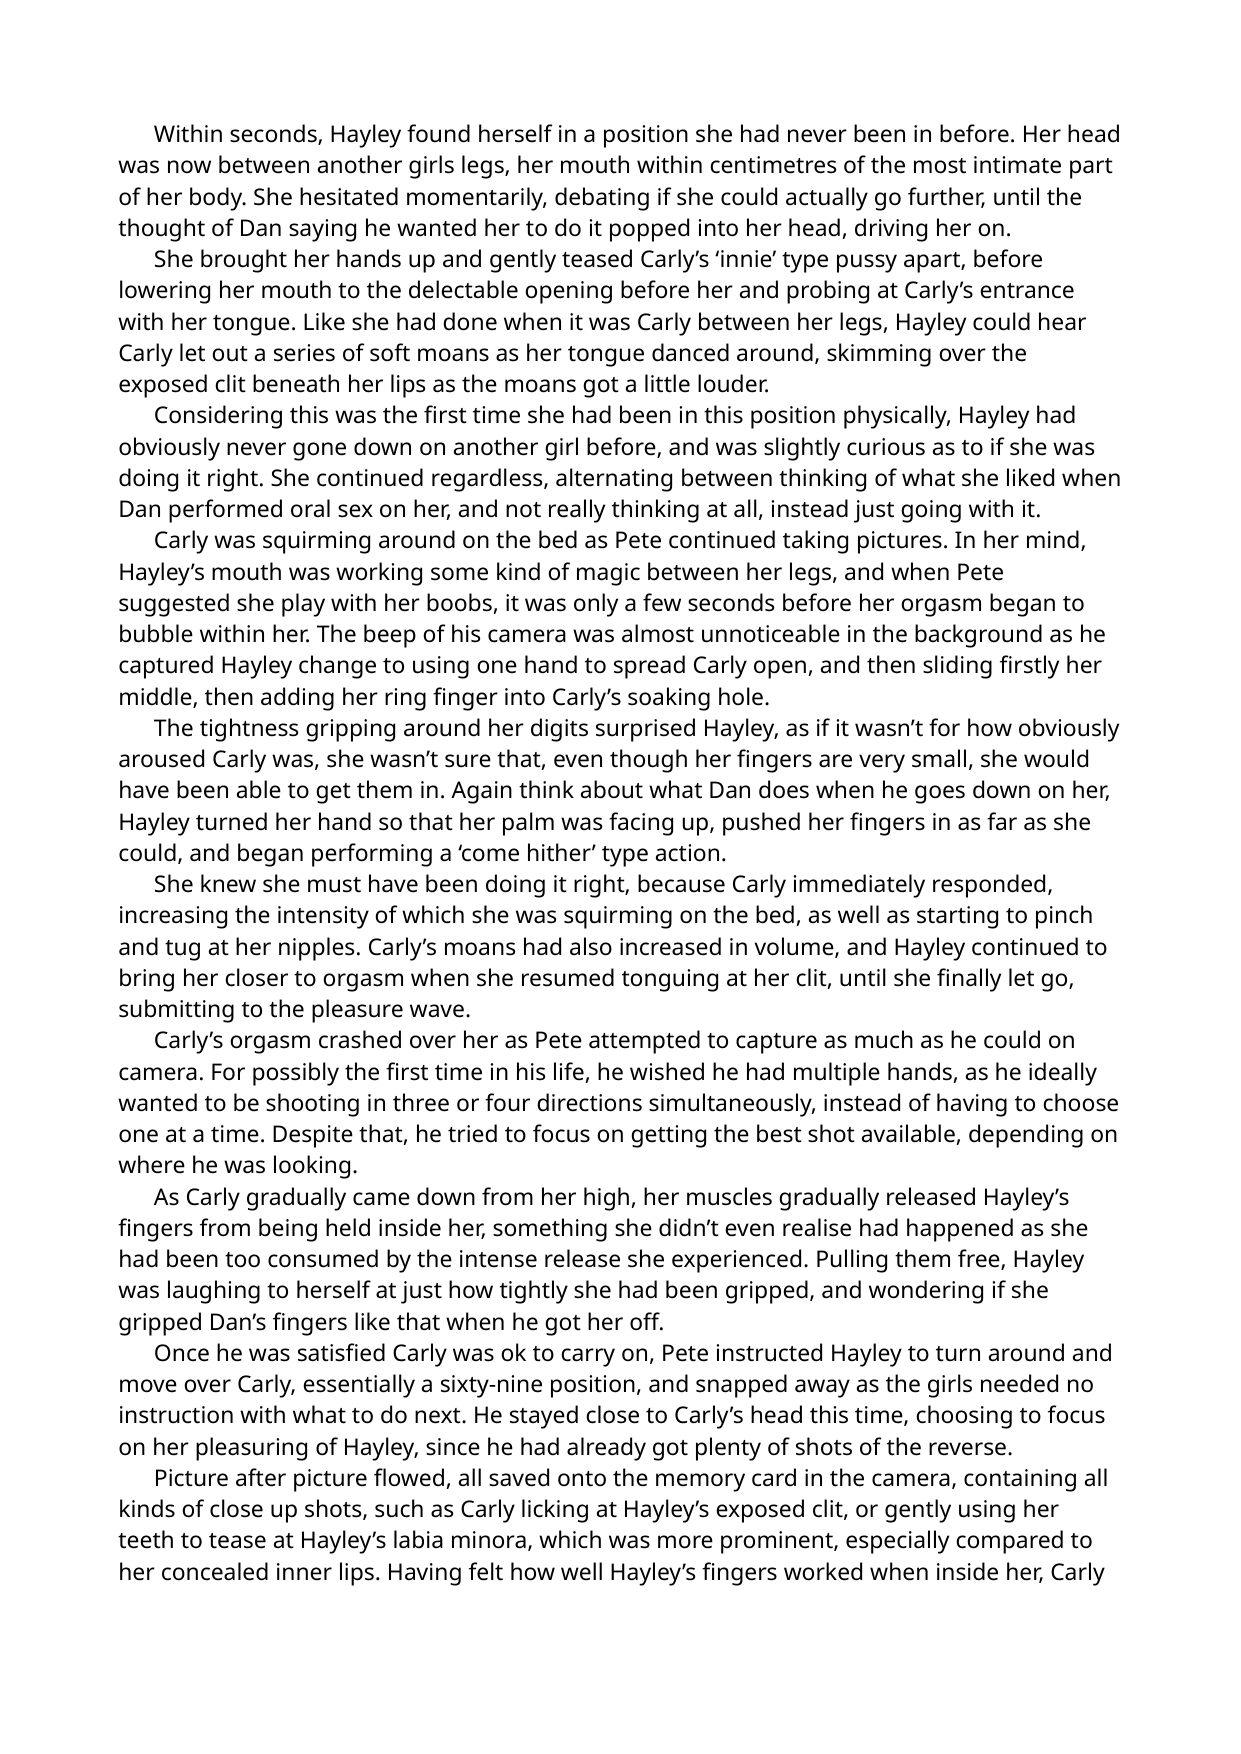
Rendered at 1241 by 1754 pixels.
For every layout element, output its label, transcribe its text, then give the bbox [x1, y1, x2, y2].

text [118, 1462, 1122, 1587]
text Within seconds, Hayley found herself in a position she had never been in before. Her head was now between another girls legs, her mouth within centimetres of the most intimate part of her body. She hesitated momentarily, debating if she could actually go further, until the thought of Dan saying he wanted her to do it popped into her head, driving her on. [118, 118, 1122, 243]
text The tightness gripping around her digits surprised Hayley, as if it wasn’t for how obviously aroused Carly was, she wasn’t sure that, even though her fingers are very small, she would have been able to get them in. Again think about what Dan does when he goes down on her, Hayley turned her hand so that her palm was facing up, pushed her fingers in as far as she could, and began performing a ‘come hither’ type action. [118, 712, 1122, 868]
text As Carly gradually came down from her high, her muscles gradually released Hayley’s fingers from being held inside her, something she didn’t even realise had happened as she had been too consumed by the intense release she experienced. Pulling them free, Hayley was laughing to herself at just how tightly she had been gripped, and wondering if she gripped Dan’s fingers like that when he got her off. [118, 1181, 1122, 1337]
text She knew she must have been doing it right, because Carly immediately responded, increasing the intensity of which she was squirming on the bed, as well as starting to pinch and tug at her nipples. Carly’s moans had also increased in volume, and Hayley continued to bring her closer to orgasm when she resumed tonguing at her clit, until she finally let go, submitting to the pleasure wave. [118, 868, 1122, 1024]
text Once he was satisfied Carly was ok to carry on, Pete instructed Hayley to turn around and move over Carly, essentially a sixty-nine position, and snapped away as the girls needed no instruction with what to do next. He stayed close to Carly’s head this time, choosing to focus on her pleasuring of Hayley, since he had already got plenty of shots of the reverse. [118, 1337, 1122, 1462]
text Considering this was the first time she had been in this position physically, Hayley had obviously never gone down on another girl before, and was slightly curious as to if she was doing it right. She continued regardless, alternating between thinking of what she liked when Dan performed oral sex on her, and not really thinking at all, instead just going with it. [118, 399, 1122, 524]
text Carly was squirming around on the bed as Pete continued taking pictures. In her mind, Hayley’s mouth was working some kind of magic between her legs, and when Pete suggested she play with her boobs, it was only a few seconds before her orgasm began to bubble within her. The beep of his camera was almost unnoticeable in the background as he captured Hayley change to using one hand to spread Carly open, and then sliding firstly her middle, then adding her ring finger into Carly’s soaking hole. [118, 524, 1122, 712]
text Carly’s orgasm crashed over her as Pete attempted to capture as much as he could on camera. For possibly the first time in his life, he wished he had multiple hands, as he ideally wanted to be shooting in three or four directions simultaneously, instead of having to choose one at a time. Despite that, he tried to focus on getting the best shot available, depending on where he was looking. [118, 1024, 1122, 1181]
text She brought her hands up and gently teased Carly’s ‘innie’ type pussy apart, before lowering her mouth to the delectable opening before her and probing at Carly’s entrance with her tongue. Like she had done when it was Carly between her legs, Hayley could hear Carly let out a series of soft moans as her tongue danced around, skimming over the exposed clit beneath her lips as the moans got a little louder. [118, 243, 1122, 399]
